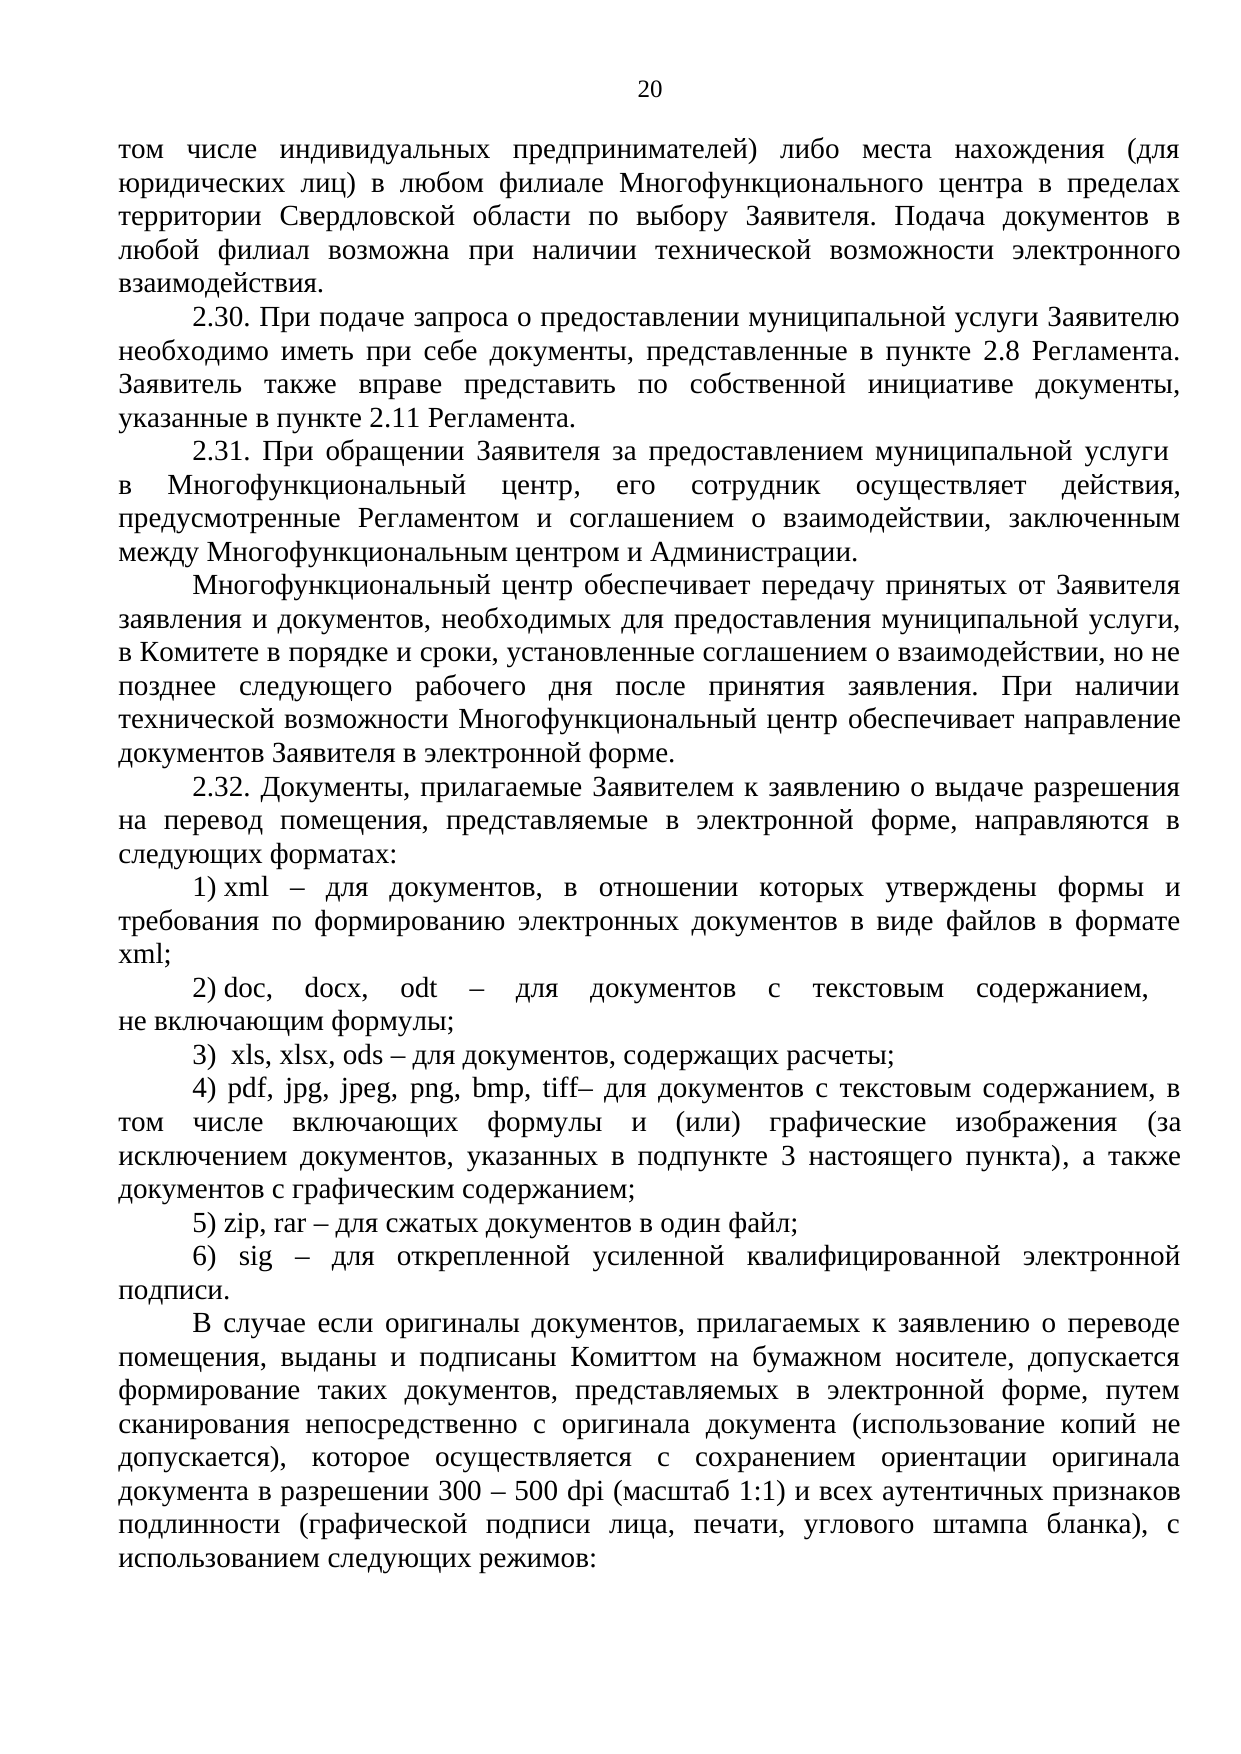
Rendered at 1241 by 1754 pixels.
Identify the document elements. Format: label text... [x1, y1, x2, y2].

text В случае если оригиналы документов, прилагаемых к заявлению о переводе помещения, выданы и подписаны Комиттом на бумажном носителе, допускается формирование таких документов, представляемых в электронной форме, путем сканирования непосредственно с оригинала документа (использование копий не допускается), которое осуществляется с сохранением ориентации оригинала документа в разрешении 300 – 500 dpi (масштаб 1:1) и всех аутентичных признаков подлинности (графической подписи лица, печати, углового штампа бланка), с использованием следующих режимов: [118, 1305, 1181, 1574]
text 2.31. При обращении Заявителя за предоставлением муниципальной услуги в Многофункциональный центр, его сотрудник осуществляет действия, предусмотренные Регламентом и соглашением о взаимодействии, заключенным между Многофункциональным центром и Администрации. [118, 433, 1181, 567]
text 5) zip, rar – для сжатых документов в один файл; [118, 1205, 1181, 1238]
text 2.32. Документы, прилагаемые Заявителем к заявлению о выдаче разрешения на перевод помещения, представляемые в электронной форме, направляются в следующих форматах: [118, 769, 1181, 869]
text 2) doc, docx, odt – для документов с текстовым содержанием, не включающим формулы; [118, 970, 1181, 1037]
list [118, 131, 1181, 299]
text 4) pdf, jpg, jpeg, png, bmp, tiff– для документов с текстовым содержанием, в том числе включающих формулы и (или) графические изображения (за исключением документов, указанных в подпункте 3 настоящего пункта), а также документов с графическим содержанием; [118, 1071, 1181, 1205]
text Многофункциональный центр обеспечивает передачу принятых от Заявителя заявления и документов, необходимых для предоставления муниципальной услуги, в Комитете в порядке и сроки, установленные соглашением о взаимодействии, но не позднее следующего рабочего дня после принятия заявления. При наличии технической возможности Многофункциональный центр обеспечивает направление документов Заявителя в электронной форме. [118, 567, 1181, 769]
text 6) sig – для открепленной усиленной квалифицированной электронной подписи. [118, 1238, 1181, 1305]
text 3) xls, xlsx, ods – для документов, содержащих расчеты; [118, 1037, 1181, 1071]
text 1) xml – для документов, в отношении которых утверждены формы и требования по формированию электронных документов в виде файлов в формате xml; [118, 869, 1181, 970]
text 2.30. При подаче запроса о предоставлении муниципальной услуги Заявителю необходимо иметь при себе документы, представленные в пункте 2.8 Регламента. Заявитель также вправе представить по собственной инициативе документы, указанные в пункте 2.11 Регламента. [118, 299, 1181, 433]
